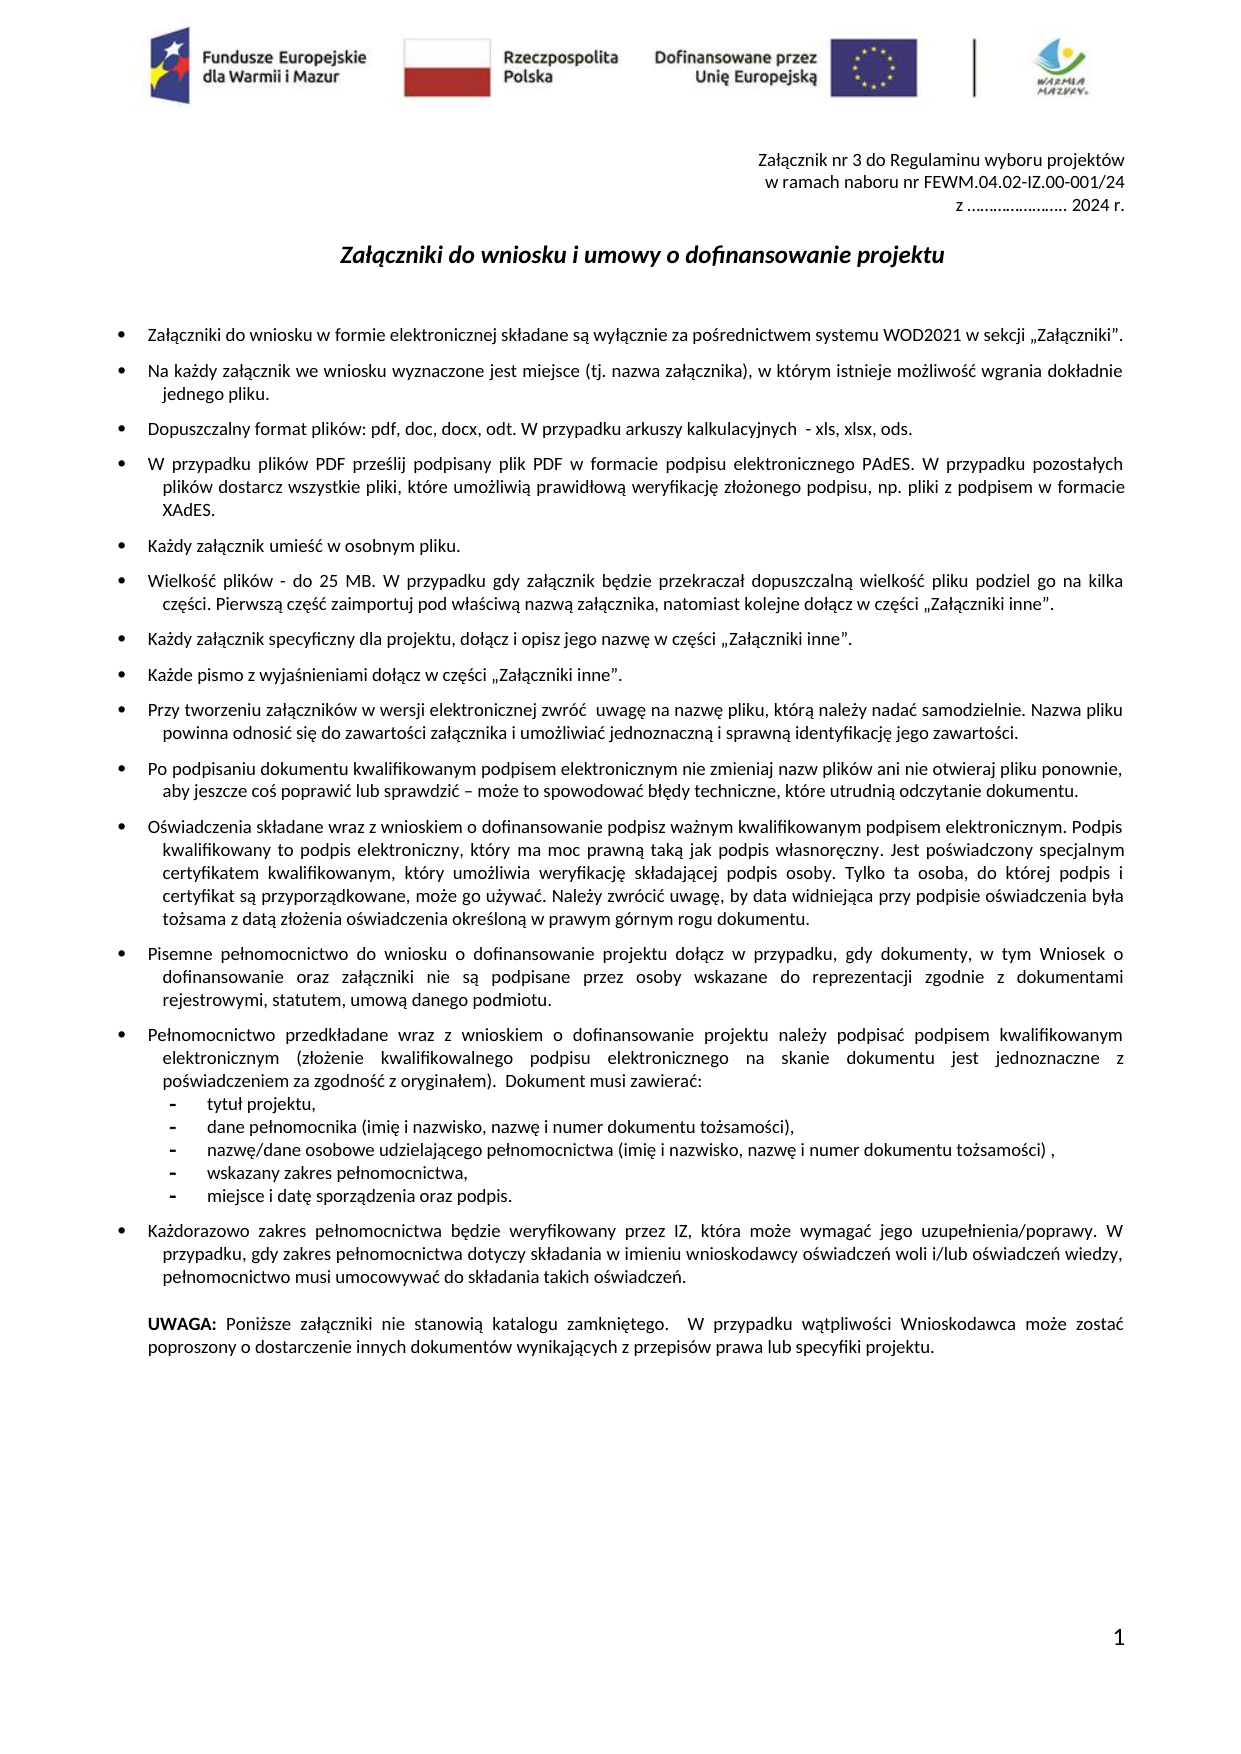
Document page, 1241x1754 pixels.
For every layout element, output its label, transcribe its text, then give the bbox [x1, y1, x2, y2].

list Każde pismo z wyjaśnieniami dołącz w części „Załączniki inne”. [118, 663, 1125, 686]
text z ………………….. 2024 r. [148, 193, 1125, 216]
list dane pełnomocnika (imię i nazwisko, nazwę i numer dokumentu tożsamości), [169, 1115, 1125, 1138]
list Oświadczenia składane wraz z wnioskiem o dofinansowanie podpisz ważnym kwalifikowanym podpisem elektronicznym. Podpis kwalifikowany to podpis elektroniczny, który ma moc prawną taką jak podpis własnoręczny. Jest poświadczony specjalnym certyfikatem kwalifikowanym, który umożliwia weryfikację składającej podpis osoby. Tylko ta osoba, do której podpis i certyfikat są przyporządkowane, może go używać. Należy zwrócić uwagę, by data widniejąca przy podpisie oświadczenia była tożsama z datą złożenia oświadczenia określoną w prawym górnym rogu dokumentu. [118, 815, 1125, 929]
list tytuł projektu, [169, 1092, 1125, 1115]
list Każdorazowo zakres pełnomocnictwa będzie weryfikowany przez IZ, która może wymagać jego uzupełnienia/poprawy. W przypadku, gdy zakres pełnomocnictwa dotyczy składania w imieniu wnioskodawcy oświadczeń woli i/lub oświadczeń wiedzy, pełnomocnictwo musi umocowywać do składania takich oświadczeń. [118, 1219, 1125, 1288]
list miejsce i datę sporządzenia oraz podpis. [169, 1184, 1125, 1207]
list Pisemne pełnomocnictwo do wniosku o dofinansowanie projektu dołącz w przypadku, gdy dokumenty, w tym Wniosek o dofinansowanie oraz załączniki nie są podpisane przez osoby wskazane do reprezentacji zgodnie z dokumentami rejestrowymi, statutem, umową danego podmiotu. [118, 942, 1125, 1011]
list wskazany zakres pełnomocnictwa, [169, 1161, 1125, 1184]
list Wielkość plików - do 25 MB. W przypadku gdy załącznik będzie przekraczał dopuszczalną wielkość pliku podziel go na kilka części. Pierwszą część zaimportuj pod właściwą nazwą załącznika, natomiast kolejne dołącz w części „Załączniki inne”. [118, 569, 1125, 615]
list Po podpisaniu dokumentu kwalifikowanym podpisem elektronicznym nie zmieniaj nazw plików ani nie otwieraj pliku ponownie, aby jeszcze coś poprawić lub sprawdzić – może to spowodować błędy techniczne, które utrudnią odczytanie dokumentu. [118, 757, 1125, 802]
list Przy tworzeniu załączników w wersji elektronicznej zwróć uwagę na nazwę pliku, którą należy nadać samodzielnie. Nazwa pliku powinna odnosić się do zawartości załącznika i umożliwiać jednoznaczną i sprawną identyfikację jego zawartości. [118, 698, 1125, 744]
list Każdy załącznik specyficzny dla projektu, dołącz i opisz jego nazwę w części „Załączniki inne”. [118, 627, 1125, 650]
list Na każdy załącznik we wniosku wyznaczone jest miejsce (tj. nazwa załącznika), w którym istnieje możliwość wgrania dokładnie jednego pliku. [118, 359, 1125, 404]
list Załączniki do wniosku w formie elektronicznej składane są wyłącznie za pośrednictwem systemu WOD2021 w sekcji „Załączniki”. [118, 323, 1125, 346]
list Pełnomocnictwo przedkładane wraz z wnioskiem o dofinansowanie projektu należy podpisać podpisem kwalifikowanym elektronicznym (złożenie kwalifikowalnego podpisu elektronicznego na skanie dokumentu jest jednoznaczne z poświadczeniem za zgodność z oryginałem). Dokument musi zawierać: [118, 1023, 1125, 1092]
text UWAGA: Poniższe załączniki nie stanowią katalogu zamkniętego. W przypadku wątpliwości Wnioskodawca może zostać poproszony o dostarczenie innych dokumentów wynikających z przepisów prawa lub specyfiki projektu. [148, 1313, 1125, 1358]
list W przypadku plików PDF prześlij podpisany plik PDF w formacie podpisu elektronicznego PAdES. W przypadku pozostałych plików dostarcz wszystkie pliki, które umożliwią prawidłową weryfikację złożonego podpisu, np. pliki z podpisem w formacie XAdES. [118, 452, 1125, 521]
text w ramach naboru nr FEWM.04.02-IZ.00-001/24 [148, 171, 1125, 193]
list Każdy załącznik umieść w osobnym pliku. [118, 534, 1125, 557]
text Załącznik nr 3 do Regulaminu wyboru projektów [148, 148, 1125, 171]
list Dopuszczalny format plików: pdf, doc, docx, odt. W przypadku arkuszy kalkulacyjnych - xls, xlsx, ods. [118, 417, 1125, 440]
list nazwę/dane osobowe udzielającego pełnomocnictwa (imię i nazwisko, nazwę i numer dokumentu tożsamości) , [169, 1138, 1125, 1161]
picture [132, 8, 1104, 118]
list Załączniki do wniosku i umowy o dofinansowanie projektu [162, 239, 1125, 270]
